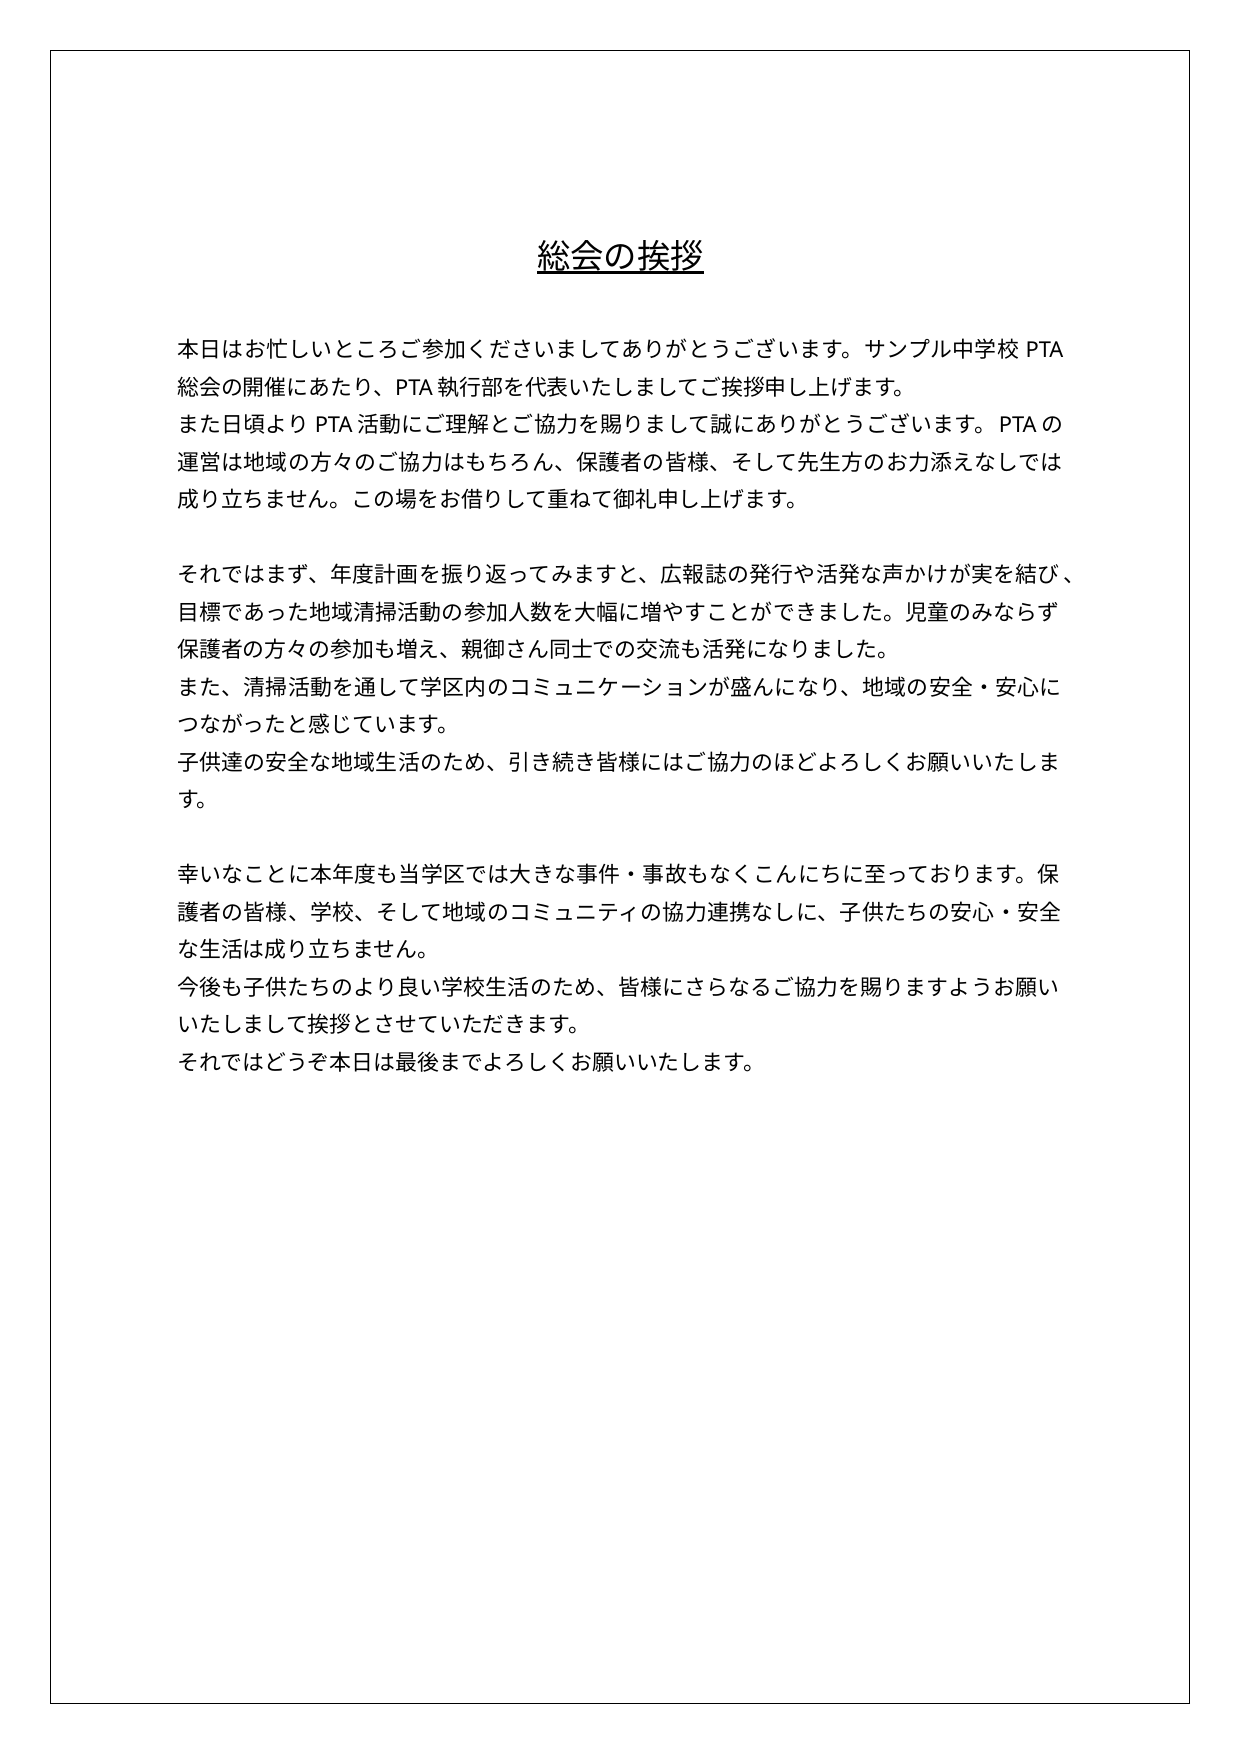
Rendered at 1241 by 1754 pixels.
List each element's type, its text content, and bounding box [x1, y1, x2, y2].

text また日頃よりPTA活動にご理解とご協力を賜りまして誠にありがとうございます。PTAの運営は地域の方々のご協力はもちろん、保護者の皆様、そして先生方のお力添えなしでは成り立ちません。この場をお借りして重ねて御礼申し上げます。 [177, 404, 1063, 517]
text それではまず、年度計画を振り返ってみますと、広報誌の発行や活発な声かけが実を結び、目標であった地域清掃活動の参加人数を大幅に増やすことができました。児童のみならず保護者の方々の参加も増え、親御さん同士での交流も活発になりました。 [177, 554, 1063, 667]
text 幸いなことに本年度も当学区では大きな事件・事故もなくこんにちに至っております。保護者の皆様、学校、そして地域のコミュニティの協力連携なしに、子供たちの安心・安全な生活は成り立ちません。 [177, 854, 1063, 967]
text また、清掃活動を通して学区内のコミュニケーションが盛んになり、地域の安全・安心につながったと感じています。 [177, 667, 1063, 742]
text 総会の挨拶 [177, 217, 1063, 292]
text それではどうぞ本日は最後までよろしくお願いいたします。 [177, 1042, 1063, 1079]
text 本日はお忙しいところご参加くださいましてありがとうございます。サンプル中学校PTA総会の開催にあたり、PTA執行部を代表いたしましてご挨拶申し上げます。 [177, 329, 1063, 404]
text 今後も子供たちのより良い学校生活のため、皆様にさらなるご協力を賜りますようお願いいたしまして挨拶とさせていただきます。 [177, 967, 1063, 1042]
text 子供達の安全な地域生活のため、引き続き皆様にはご協力のほどよろしくお願いいたします。 [177, 742, 1063, 817]
